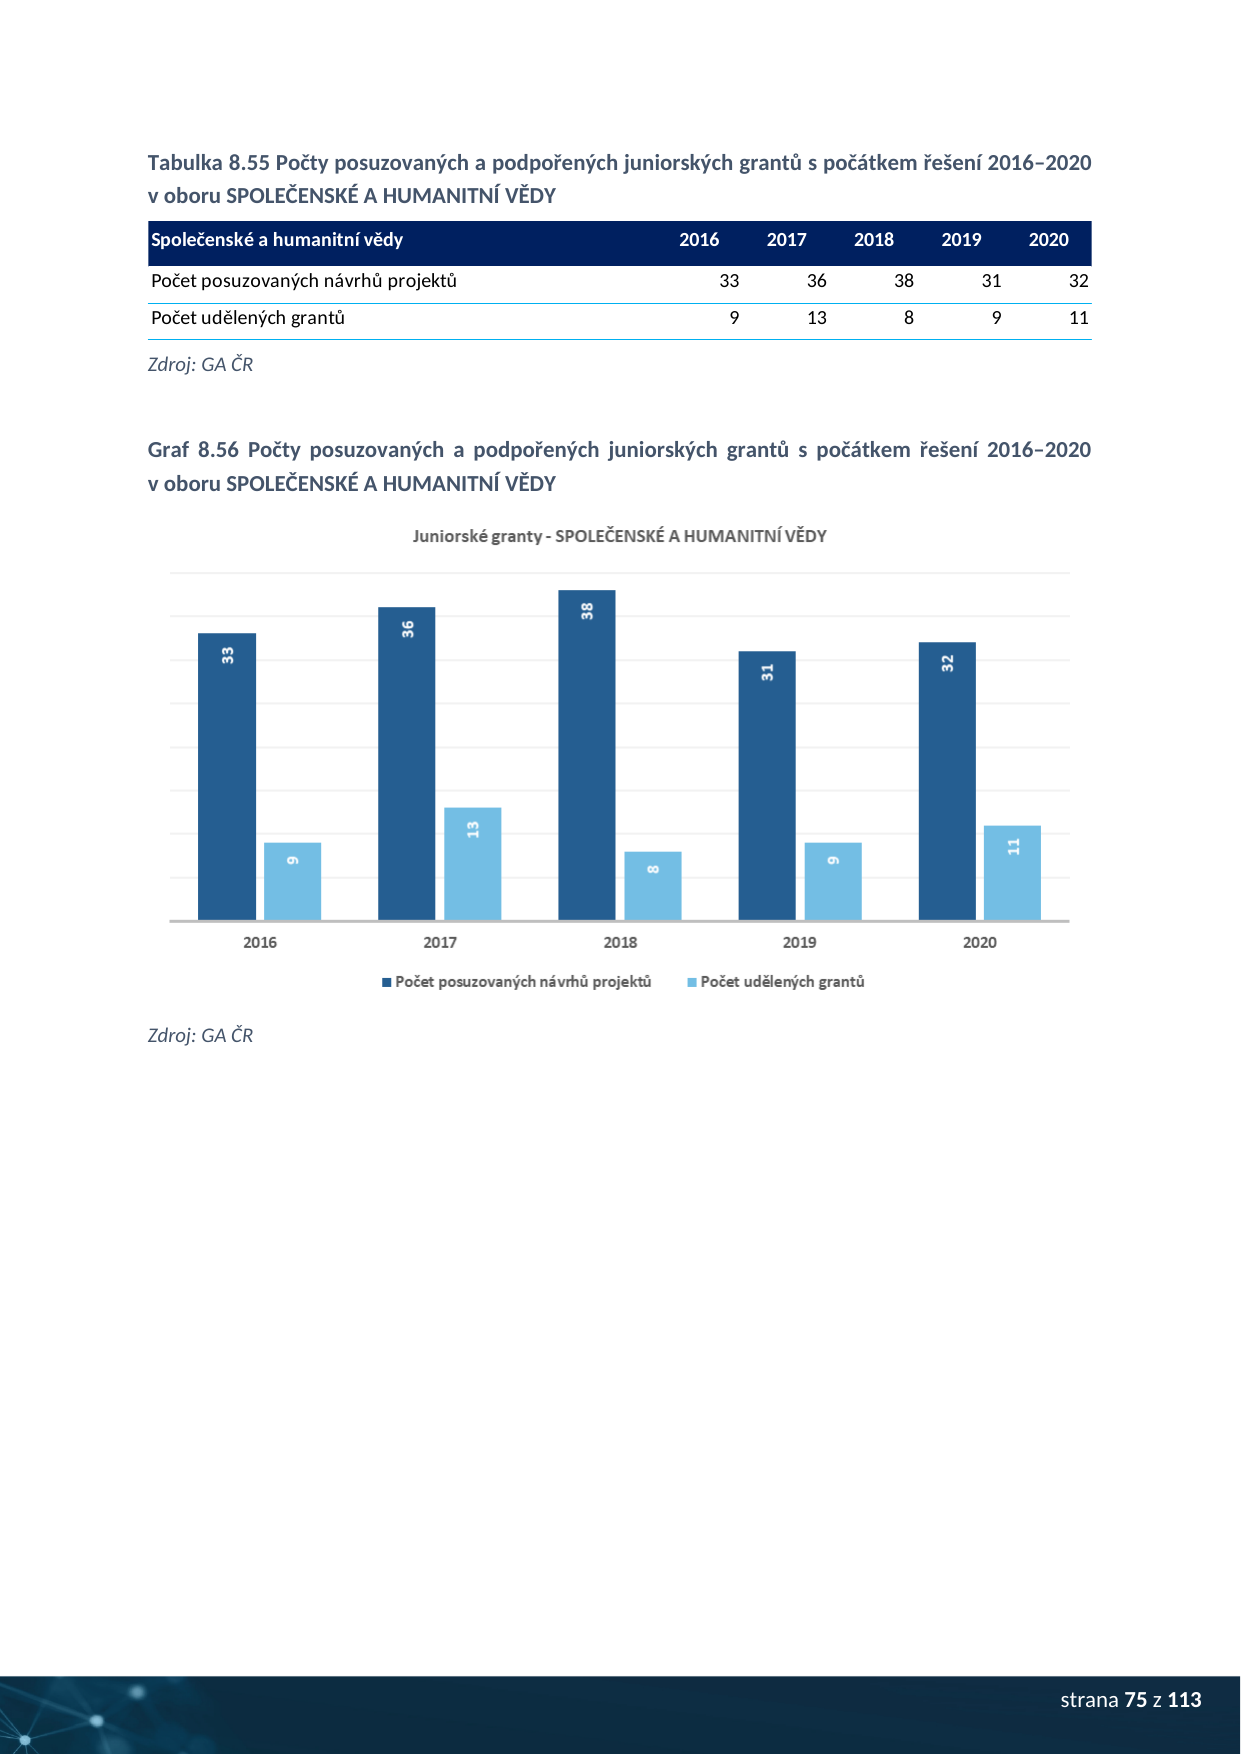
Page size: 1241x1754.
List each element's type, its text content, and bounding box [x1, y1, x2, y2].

text Zdroj: GA ČR [148, 1023, 1093, 1048]
picture [0, 1643, 1241, 1754]
picture [147, 508, 1093, 1011]
text Zdroj: GA ČR [148, 352, 1093, 377]
